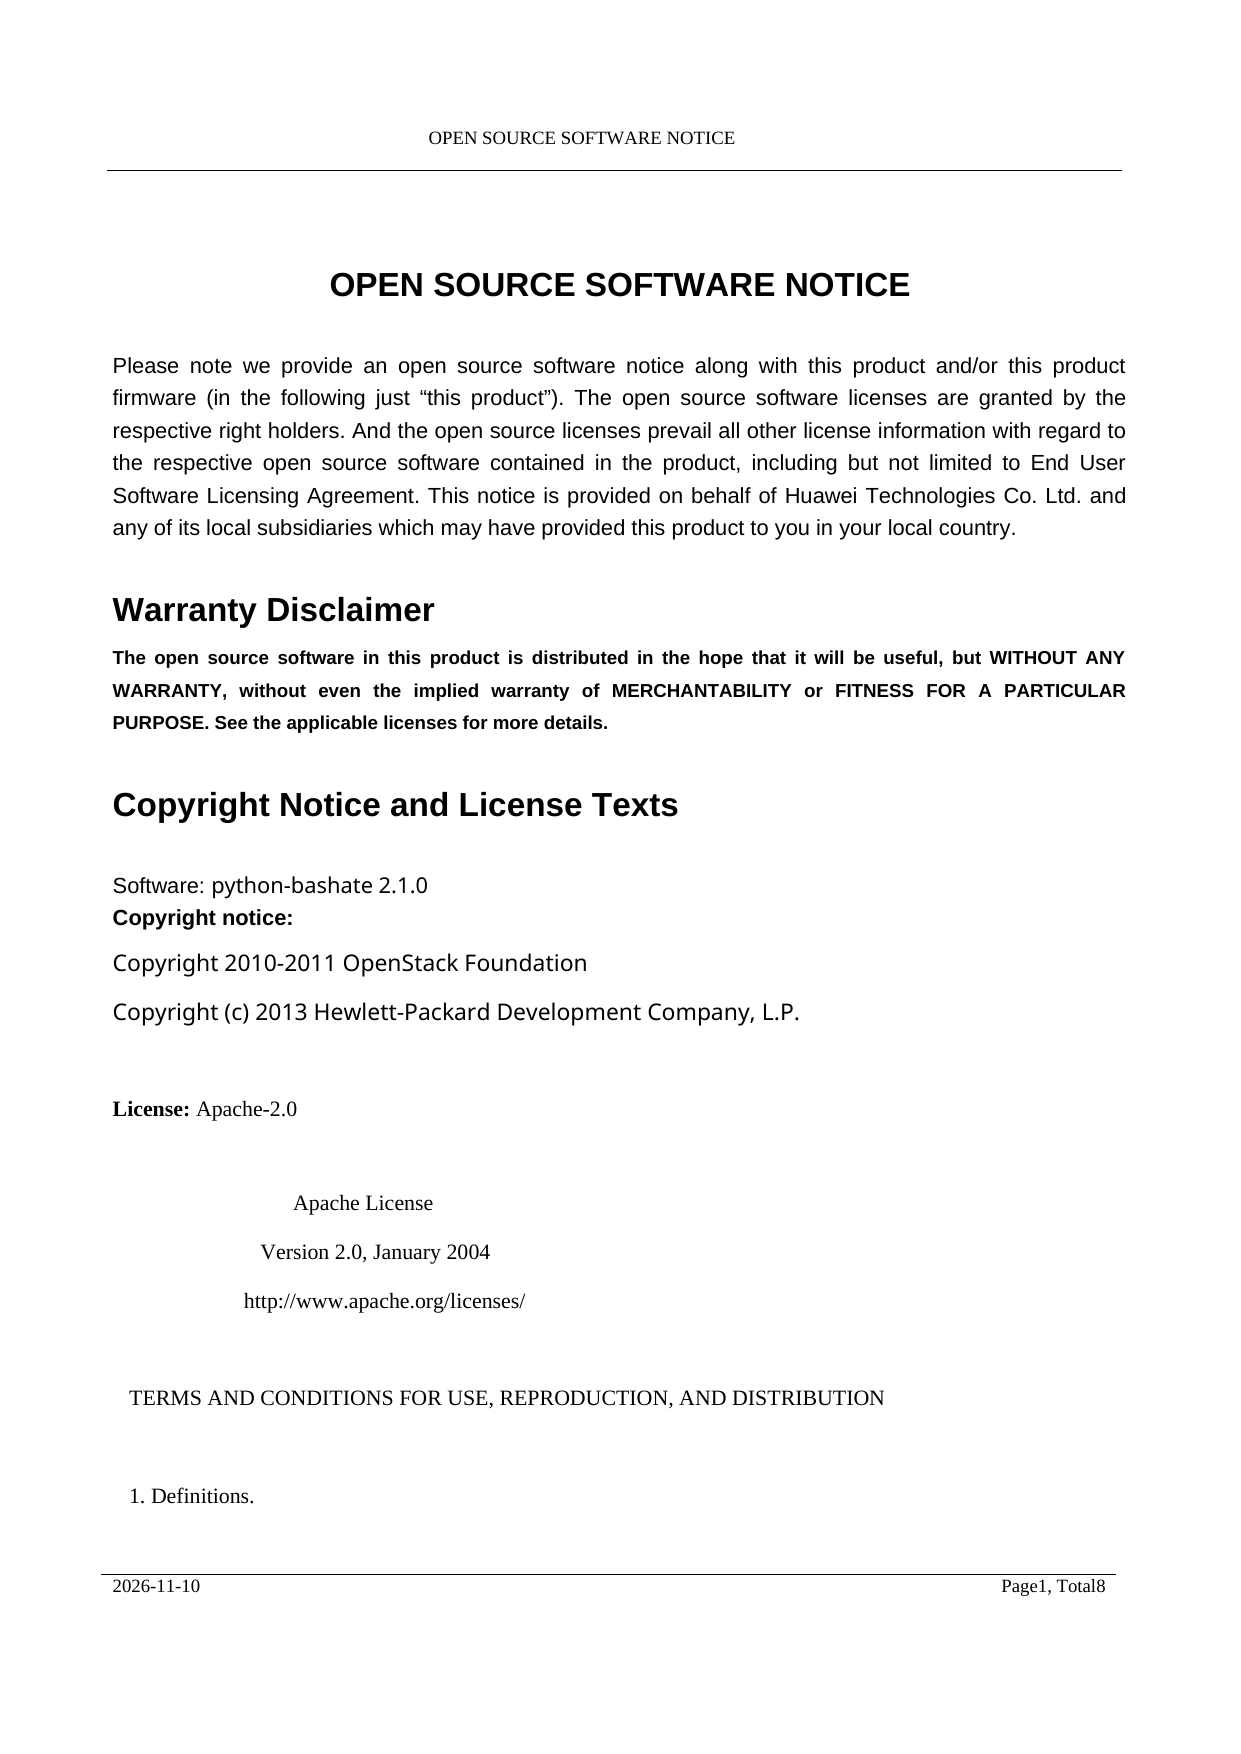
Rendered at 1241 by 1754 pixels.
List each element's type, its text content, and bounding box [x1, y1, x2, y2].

text Copyright Notice and License Texts [112, 771, 1128, 836]
text Please note we provide an open source software notice along with this product and/or this product firmware (in the following just “this product”). The open source software licenses are granted by the respective right holders. And the open source licenses prevail all other license information with regard to the respective open source software contained in the product, including but not limited to End User Software Licensing Agreement. This notice is provided on behalf of Huawei Technologies Co. Ltd. and any of its local subsidiaries which may have provided this product to you in your local country. [112, 349, 1128, 544]
text The open source software in this product is distributed in the hope that it will be useful, but WITHOUT ANY WARRANTY, without even the implied warranty of MERCHANTABILITY or FITNESS FOR A PARTICULAR PURPOSE. See the applicable licenses for more details. [112, 641, 1128, 739]
text Copyright notice: [112, 901, 1128, 934]
text OPEN SOURCE SOFTWARE NOTICE [112, 251, 1128, 316]
text Warranty Disclaimer [112, 576, 1128, 641]
text Software: python-bashate 2.1.0 [112, 869, 1128, 901]
text License: Apache-2.0 [112, 1093, 1128, 1125]
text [112, 1138, 1128, 1512]
text Copyright 2010-2011 OpenStack Foundation Copyright (c) 2013 Hewlett-Packard Development Company, L.P. [112, 947, 1128, 1077]
